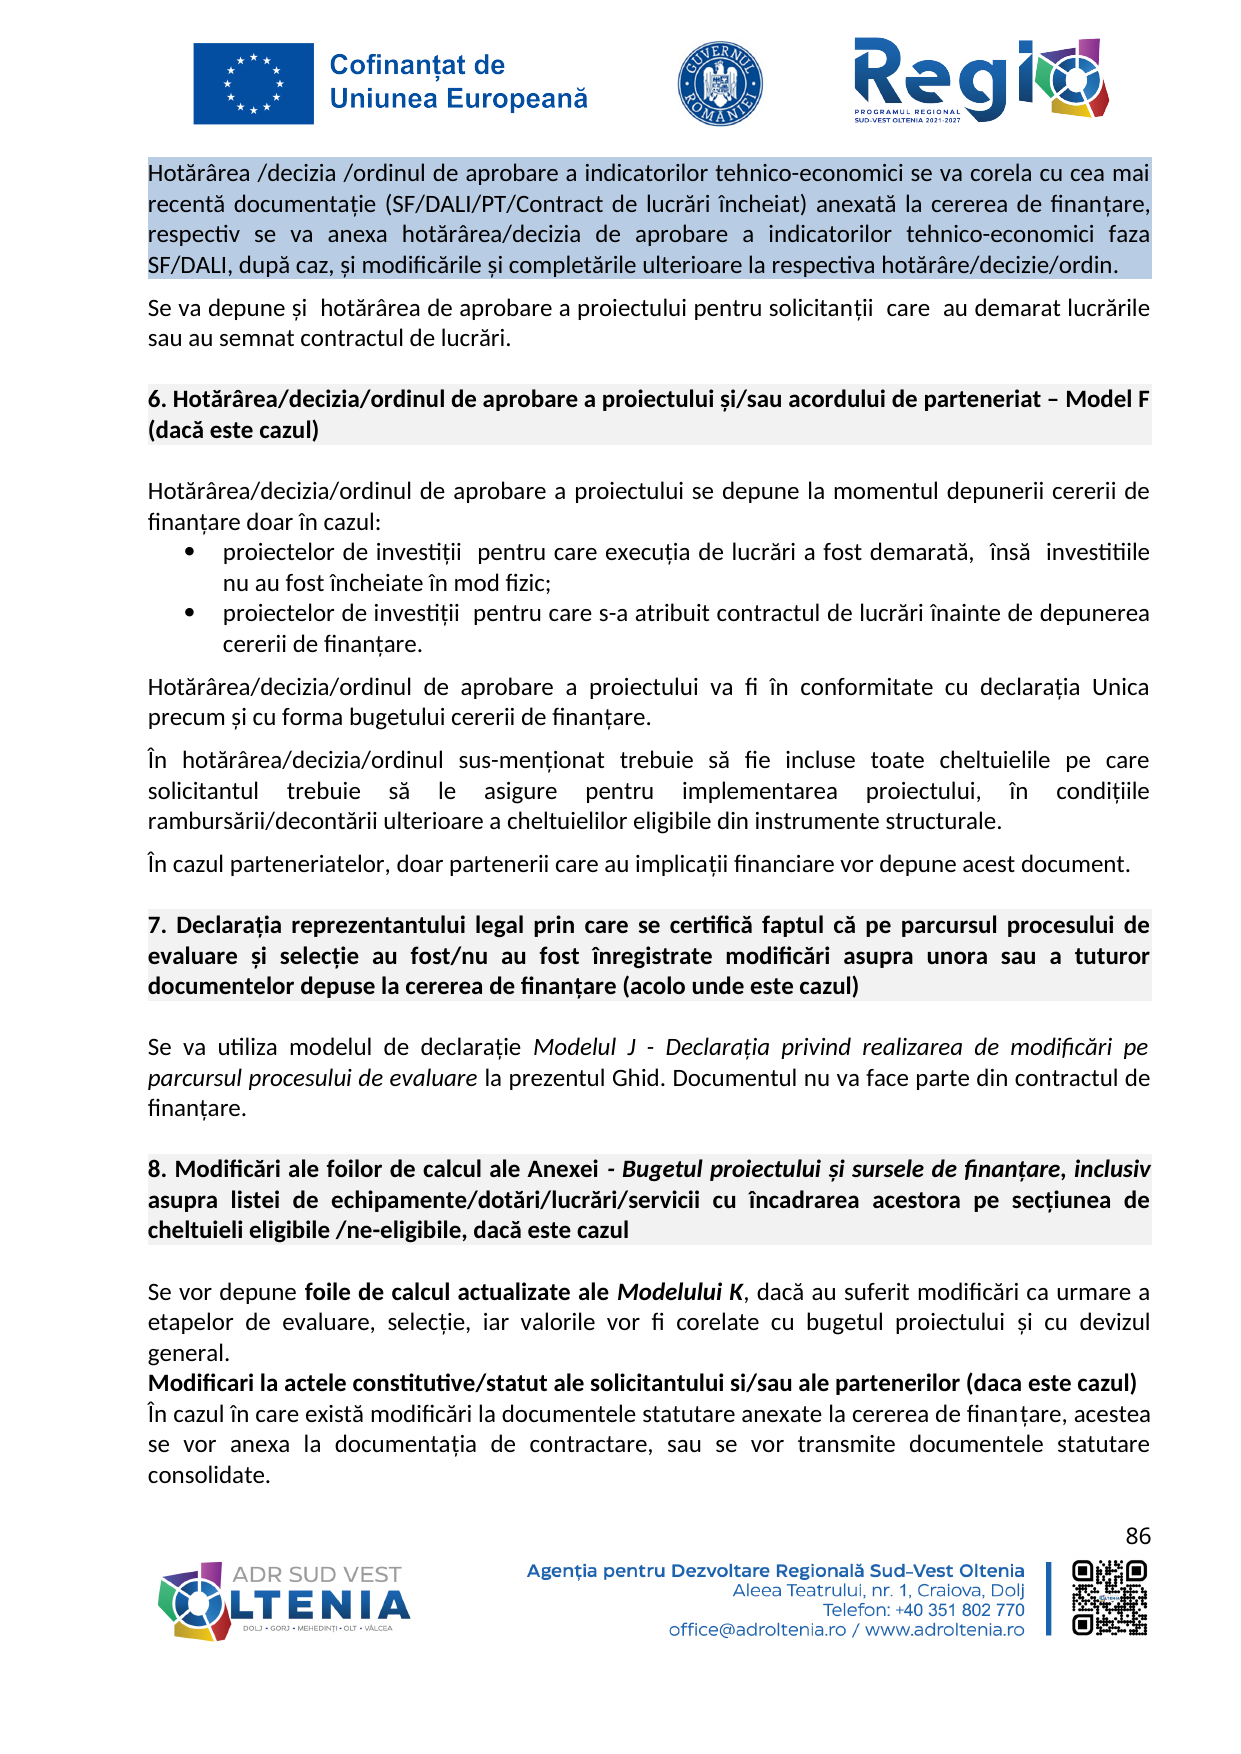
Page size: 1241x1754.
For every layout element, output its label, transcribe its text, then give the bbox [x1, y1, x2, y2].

text În cazul parteneriatelor, doar partenerii care au implicații financiare vor depune acest document. [148, 848, 1152, 879]
text Hotărârea/decizia/ordinul de aprobare a proiectului se depune la momentul depunerii cererii de finanțare doar în cazul: [148, 475, 1152, 536]
text În hotărârea/decizia/ordinul sus-menţionat trebuie să fie incluse toate cheltuielile pe care solicitantul trebuie să le asigure pentru implementarea proiectului, în condiţiile rambursării/decontării ulterioare a cheltuielilor eligibile din instrumente structurale. [148, 744, 1152, 836]
text Hotărârea/decizia/ordinul de aprobare a proiectului va fi în conformitate cu declaraţia Unica precum și cu forma bugetului cererii de finanțare. [148, 671, 1152, 732]
list proiectelor de investiţii pentru care execuţia de lucrări a fost demarată, însă investitiile nu au fost încheiate în mod fizic; [185, 536, 1152, 597]
text Se va depune și hotărârea de aprobare a proiectului pentru solicitanții care au demarat lucrările sau au semnat contractul de lucrări. [148, 292, 1152, 353]
text Hotărârea /decizia /ordinul de aprobare a indicatorilor tehnico-economici se va corela cu cea mai recentă documentație (SF/DALI/PT/Contract de lucrări încheiat) anexată la cererea de finanțare, respectiv se va anexa hotărârea/decizia de aprobare a indicatorilor tehnico-economici faza SF/DALI, după caz, și modificările și completările ulterioare la respectiva hotărâre/decizie/ordin. [148, 157, 1152, 279]
picture [188, 38, 590, 128]
text 6. Hotărârea/decizia/ordinul de aprobare a proiectului și/sau acordului de parteneriat – Model F (dacă este cazul) [148, 384, 1152, 445]
picture [674, 39, 768, 128]
text Se vor depune foile de calcul actualizate ale Modelului K, dacă au suferit modificări ca urmare a etapelor de evaluare, selecție, iar valorile vor fi corelate cu bugetul proiectului și cu devizul general. [148, 1276, 1152, 1367]
text Modificari la actele constitutive/statut ale solicitantului si/sau ale partenerilor (daca este cazul) [148, 1367, 1152, 1398]
text Se va utiliza modelul de declaraţie Modelul J - Declaraţia privind realizarea de modificări pe parcursul procesului de evaluare la prezentul Ghid. Documentul nu va face parte din contractul de finanțare. [148, 1032, 1152, 1123]
text 7. Declaraţia reprezentantului legal prin care se certifică faptul că pe parcursul procesului de evaluare şi selecţie au fost/nu au fost înregistrate modificări asupra unora sau a tuturor documentelor depuse la cererea de finanţare (acolo unde este cazul) [148, 909, 1152, 1001]
list proiectelor de investiţii pentru care s-a atribuit contractul de lucrări înainte de depunerea cererii de finanţare. [185, 597, 1152, 658]
text În cazul în care există modificări la documentele statutare anexate la cererea de finanțare, acestea se vor anexa la documentația de contractare, sau se vor transmite documentele statutare consolidate. [148, 1398, 1152, 1489]
picture [148, 1551, 1152, 1648]
text 8. Modificări ale foilor de calcul ale Anexei - Bugetul proiectului și sursele de finanţare, inclusiv asupra listei de echipamente/dotări/lucrări/servicii cu încadrarea acestora pe secțiunea de cheltuieli eligibile /ne-eligibile, dacă este cazul [148, 1154, 1152, 1245]
picture [852, 36, 1111, 126]
